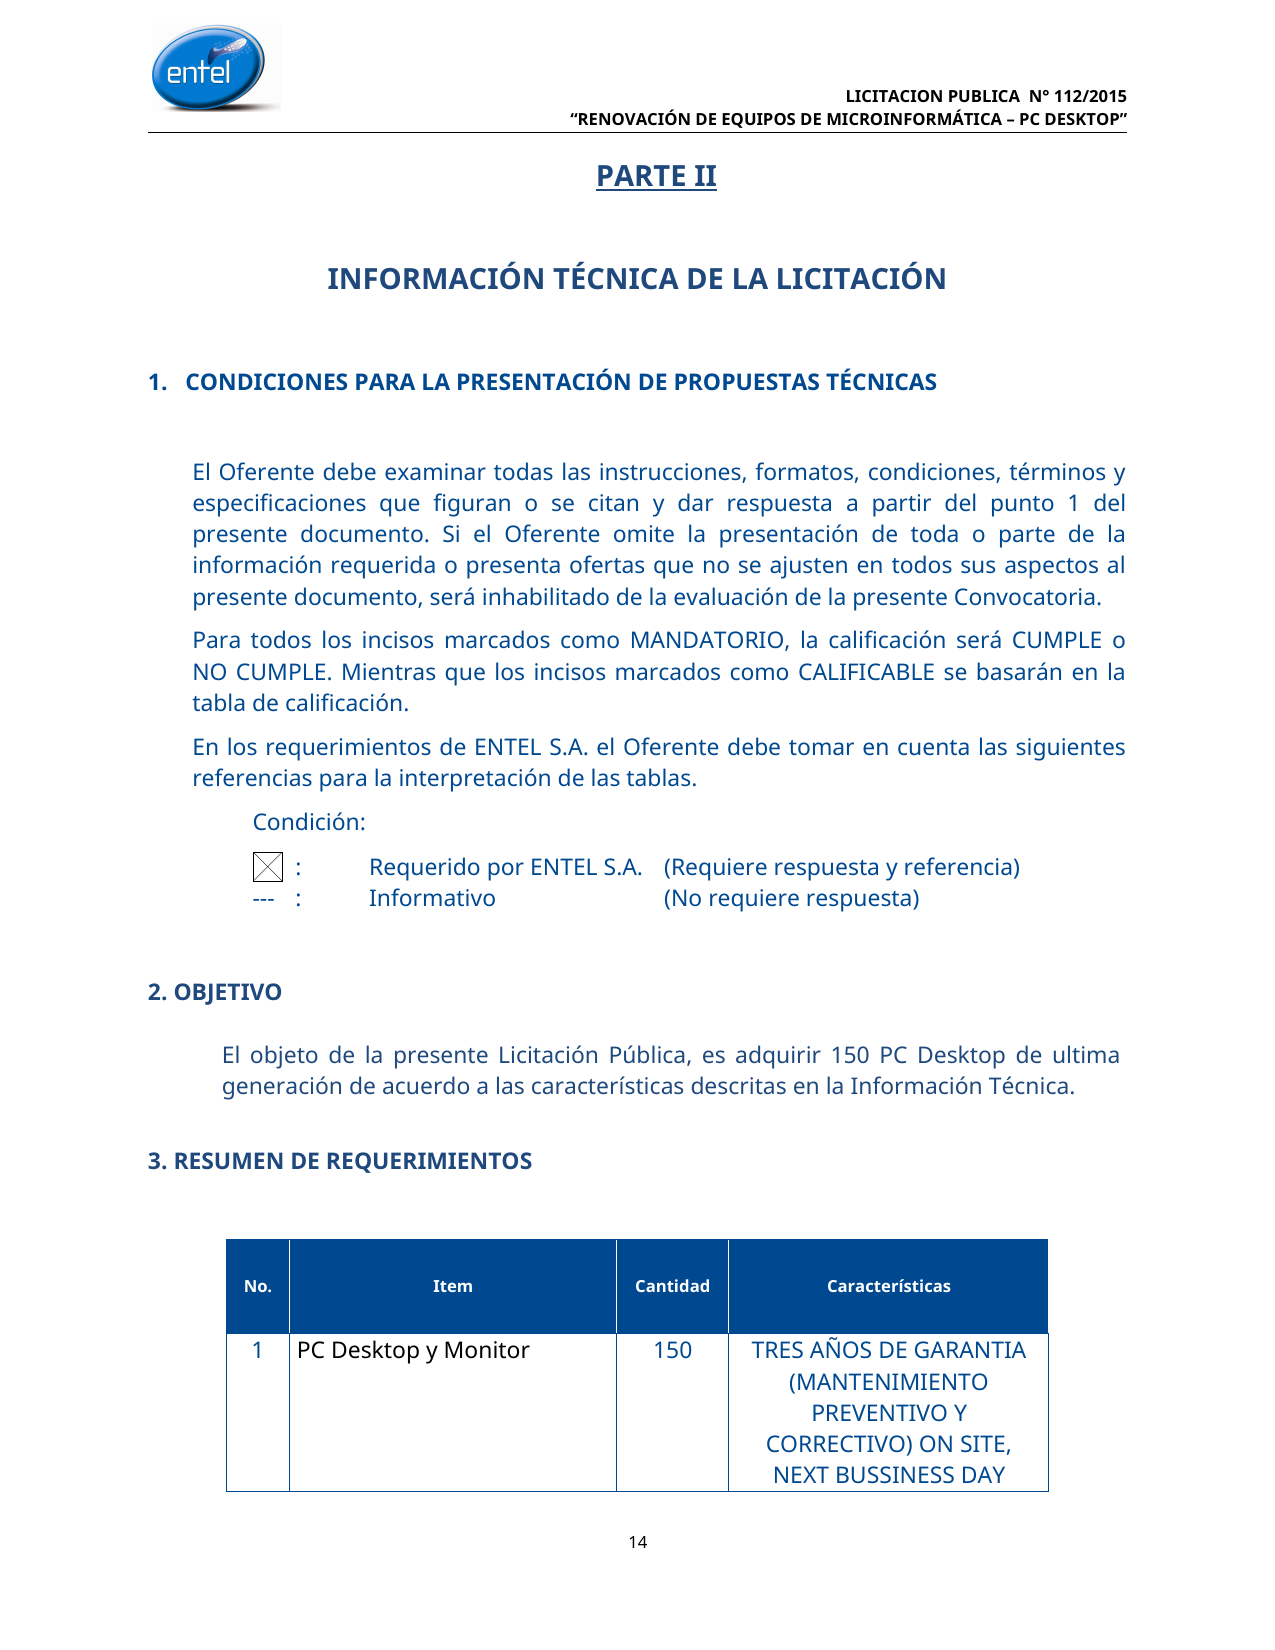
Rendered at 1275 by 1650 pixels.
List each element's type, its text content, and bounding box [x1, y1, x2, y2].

table_cell 150 [617, 1334, 728, 1491]
text INFORMACIÓN TÉCNICA DE LA LICITACIÓN [148, 258, 1127, 298]
list Para todos los incisos marcados como MANDATORIO, la calificación será CUMPLE o NO CUMPLE. Mientras que los incisos marcados como CALIFICABLE se basarán en la tabla de calificación. [192, 624, 1127, 718]
text : Requerido por ENTEL S.A. (Requiere respuesta y referencia) [178, 851, 1127, 882]
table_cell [290, 1334, 616, 1491]
list En los requerimientos de ENTEL S.A. el Oferente debe tomar en cuenta las siguientes referencias para la interpretación de las tablas. [192, 731, 1127, 793]
list CONDICIONES PARA LA PRESENTACIÓN DE PROPUESTAS TÉCNICAS [148, 366, 1127, 397]
table_header Item [290, 1240, 616, 1333]
text El objeto de la presente Licitación Pública, es adquirir 150 PC Desktop de ultima generación de acuerdo a las características descritas en la Información Técnica. [222, 1038, 1122, 1101]
table_header Características [729, 1240, 1048, 1333]
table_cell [729, 1334, 1048, 1491]
text Condición: [178, 806, 1127, 837]
list El Oferente debe examinar todas las instrucciones, formatos, condiciones, términos y especificaciones que figuran o se citan y dar respuesta a partir del punto 1 del presente documento. Si el Oferente omite la presentación de toda o parte de la información requerida o presenta ofertas que no se ajusten en todos sus aspectos al presente documento, será inhabilitado de la evaluación de la presente Convocatoria. [192, 456, 1127, 612]
text 3. RESUMEN DE REQUERIMIENTOS [148, 1145, 1127, 1176]
picture [151, 23, 282, 112]
table_cell 1 [227, 1334, 289, 1491]
table_header Cantidad [617, 1240, 728, 1333]
subtitle PARTE II [185, 156, 1127, 195]
table_header No. [227, 1240, 289, 1333]
text 2. OBJETIVO [148, 976, 1127, 1007]
text --- : Informativo (No requiere respuesta) [178, 882, 1127, 913]
